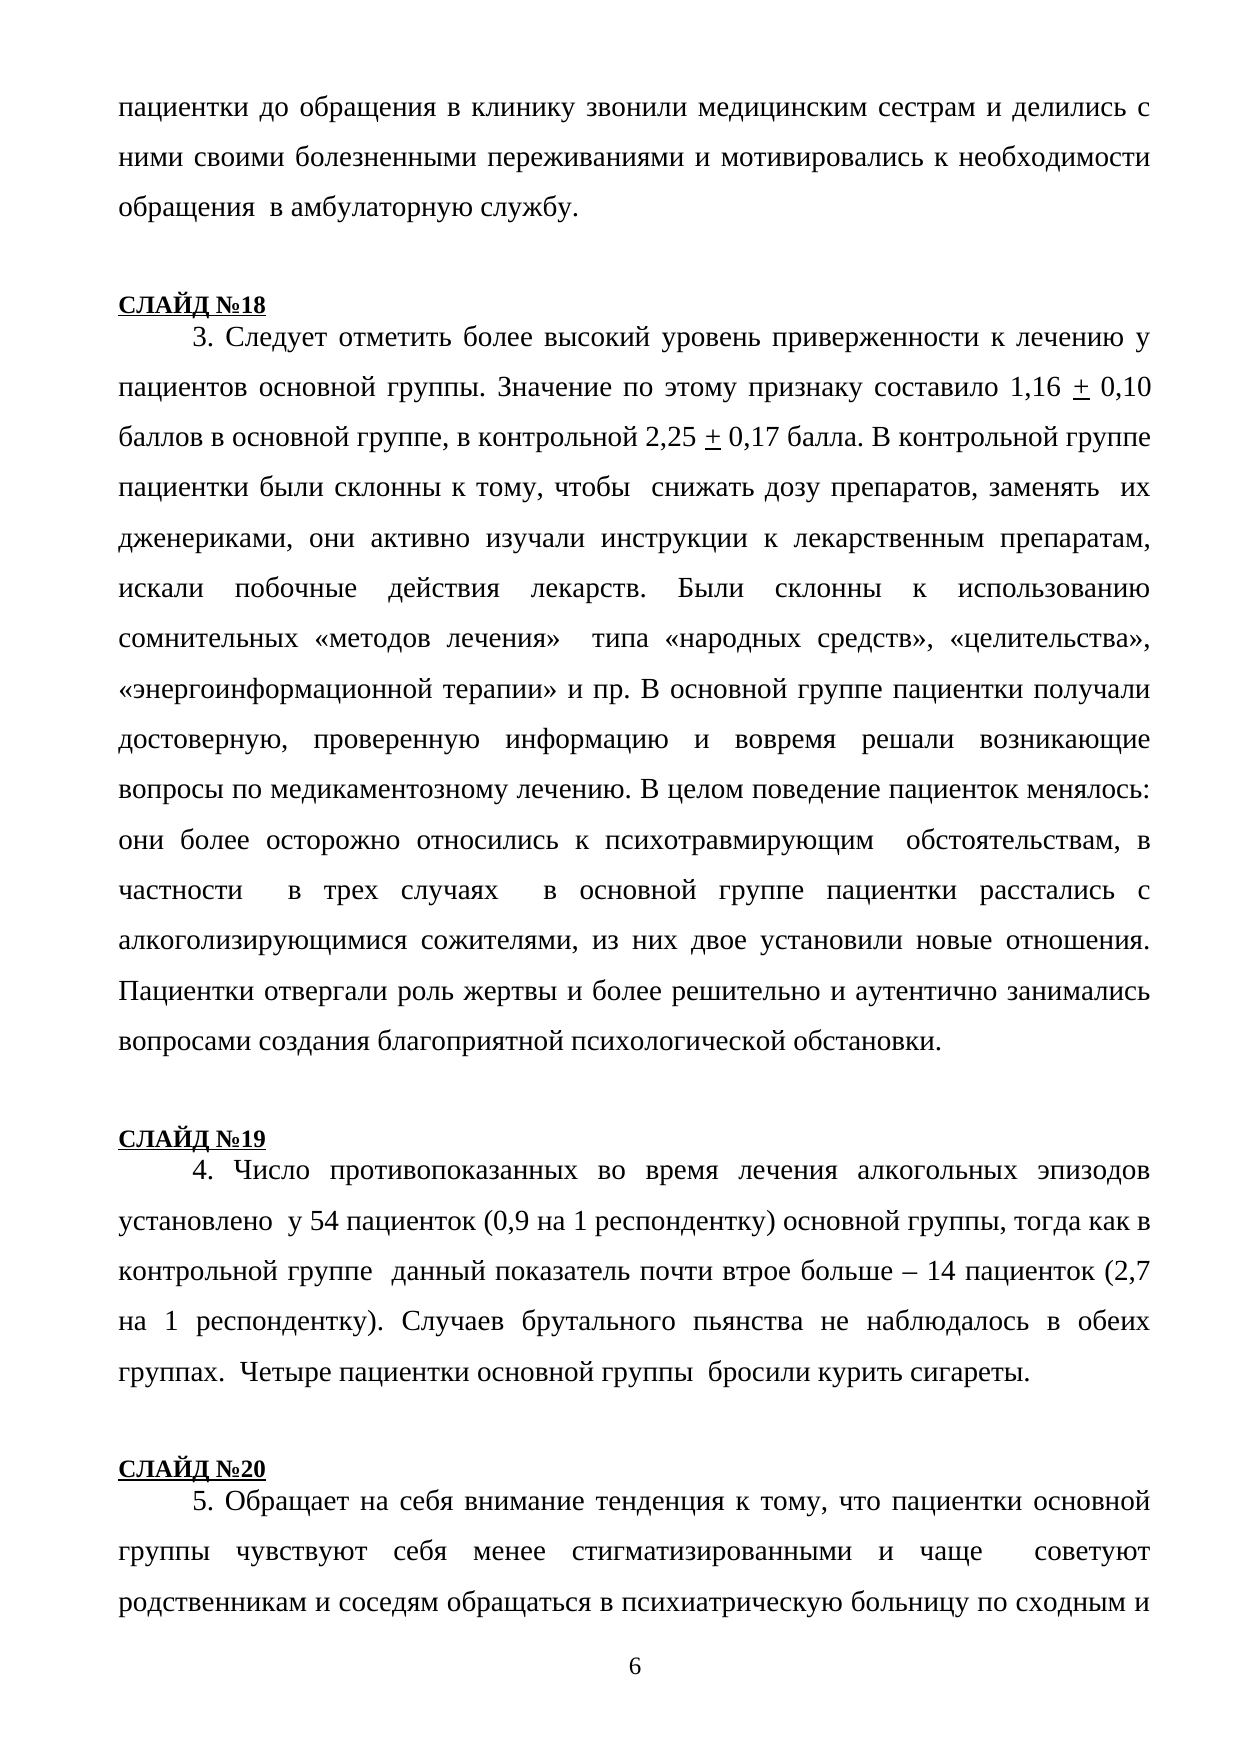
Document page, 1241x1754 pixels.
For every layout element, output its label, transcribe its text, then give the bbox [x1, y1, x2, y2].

text 4. Число противопоказанных во время лечения алкогольных эпизодов установлено у 54 пациенток (0,9 на 1 респондентку) основной группы, тогда как в контрольной группе данный показатель почти втрое больше – 14 пациенток (2,7 на 1 респондентку). Случаев брутального пьянства не наблюдалось в обеих группах. Четыре пациентки основной группы бросили курить сигареты. [118, 1152, 1152, 1387]
text Слайд №20 [118, 1454, 1152, 1483]
text Слайд №19 [118, 1124, 1152, 1152]
text Слайд №18 [118, 290, 1152, 319]
text 3. Следует отметить более высокий уровень приверженности к лечению у пациентов основной группы. Значение по этому признаку составило 1,16 + 0,10 баллов в основной группе, в контрольной 2,25 + 0,17 балла. В контрольной группе пациентки были склонны к тому, чтобы снижать дозу препаратов, заменять их дженериками, они активно изучали инструкции к лекарственным препаратам, искали побочные действия лекарств. Были склонны к использованию сомнительных «методов лечения» типа «народных средств», «целительства», «энергоинформационной терапии» и пр. В основной группе пациентки получали достоверную, проверенную информацию и вовремя решали возникающие вопросы по медикаментозному лечению. В целом поведение пациенток менялось: они более осторожно относились к психотравмирующим обстоятельствам, в частности в трех случаях в основной группе пациентки расстались с алкоголизирующимися сожителями, из них двое установили новые отношения. Пациентки отвергали роль жертвы и более решительно и аутентично занимались вопросами создания благоприятной психологической обстановки. [118, 319, 1152, 1057]
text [118, 89, 1152, 223]
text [118, 1483, 1152, 1617]
